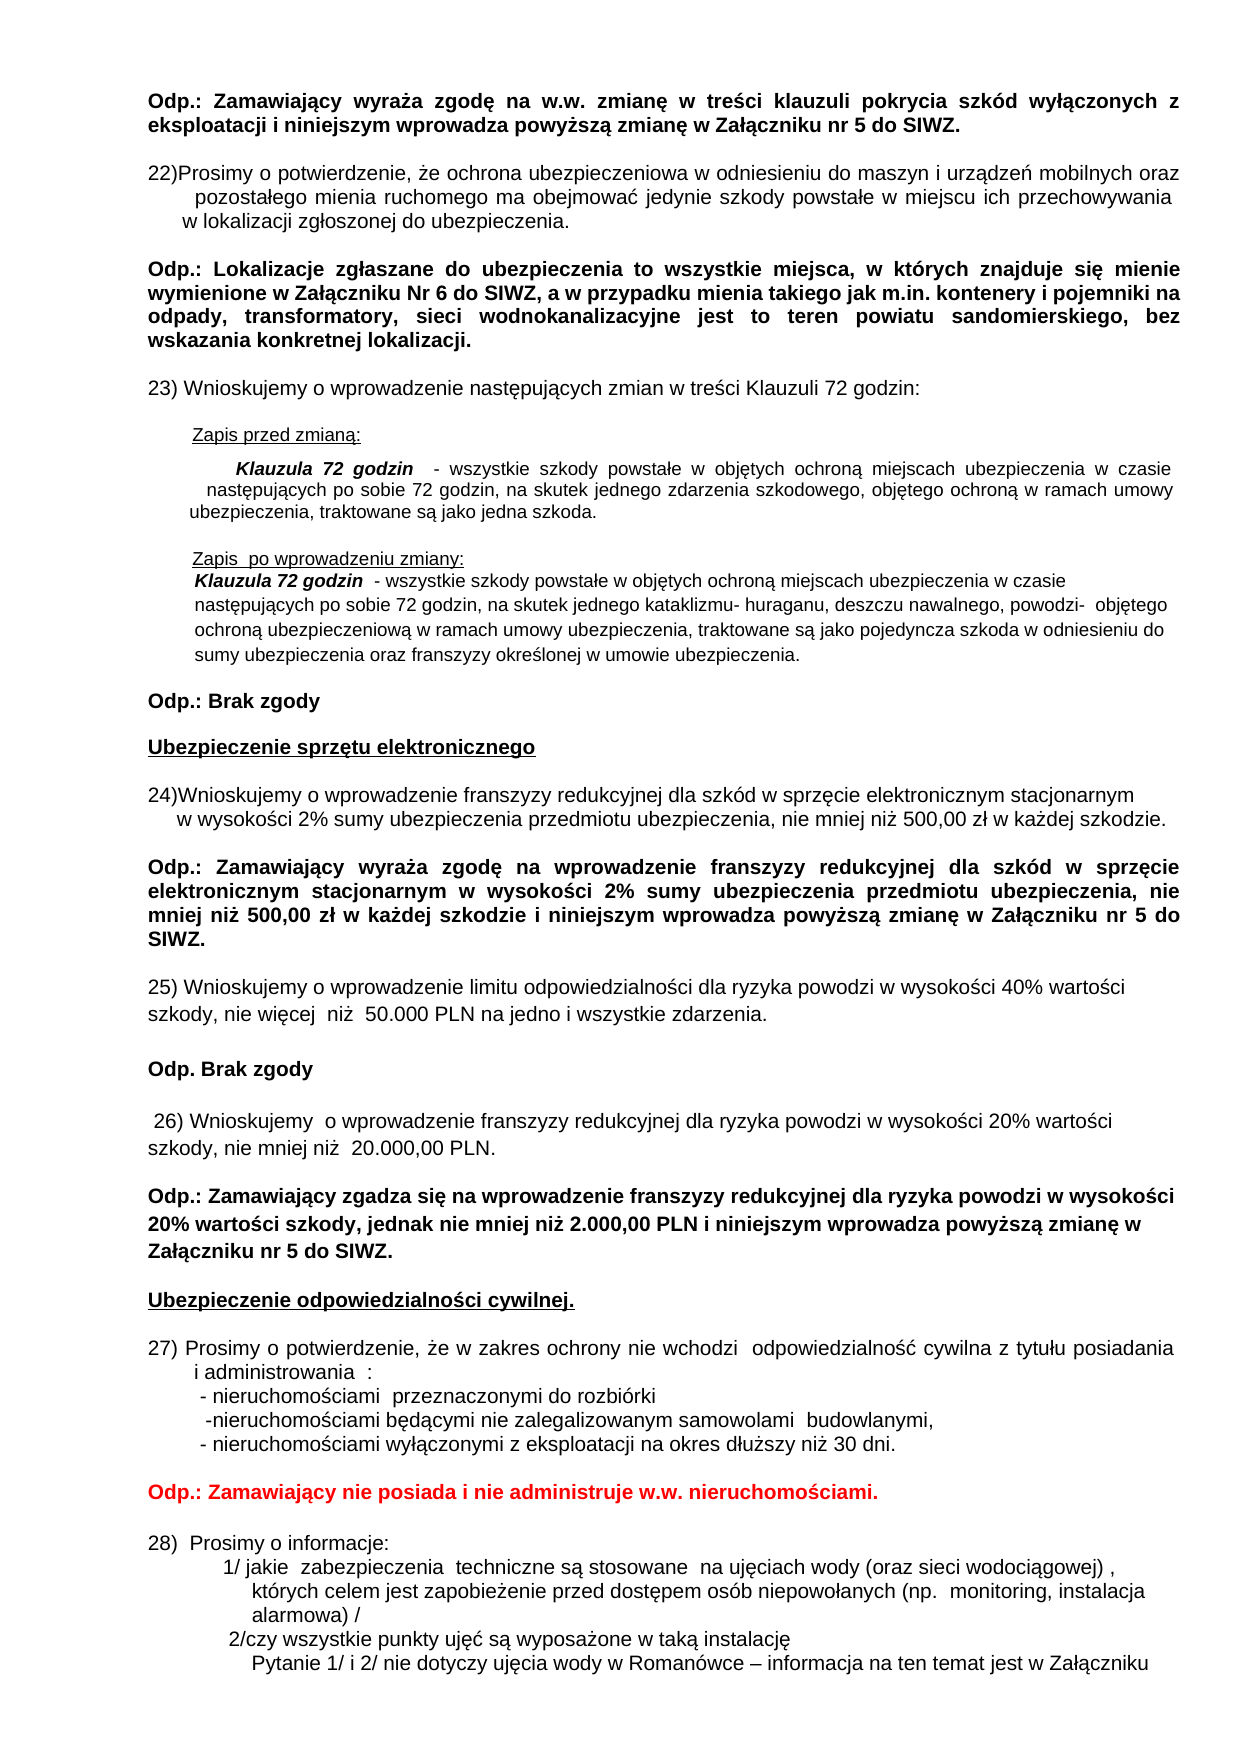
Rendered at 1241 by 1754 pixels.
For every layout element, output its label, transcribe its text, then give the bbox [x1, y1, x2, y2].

text 26) Wnioskujemy o wprowadzenie franszyzy redukcyjnej dla ryzyka powodzi w wysokości 20% wartości szkody, nie mniej niż 20.000,00 PLN. [148, 1108, 1181, 1160]
text Klauzula 72 godzin - wszystkie szkody powstałe w objętych ochroną miejscach ubezpieczenia w czasie następujących po sobie 72 godzin, na skutek jednego kataklizmu- huraganu, deszczu nawalnego, powodzi- objętego ochroną ubezpieczeniową w ramach umowy ubezpieczenia, traktowane są jako pojedyncza szkoda w odniesieniu do sumy ubezpieczenia oraz franszyzy określonej w umowie ubezpieczenia. [148, 569, 1181, 665]
text których celem jest zapobieżenie przed dostępem osób niepowołanych (np. monitoring, instalacja [223, 1579, 1181, 1603]
text Odp.: Zamawiający wyraża zgodę na wprowadzenie franszyzy redukcyjnej dla szkód w sprzęcie elektronicznym stacjonarnym w wysokości 2% sumy ubezpieczenia przedmiotu ubezpieczenia, nie mniej niż 500,00 zł w każdej szkodzie i niniejszym wprowadza powyższą zmianę w Załączniku nr 5 do SIWZ. [148, 855, 1181, 951]
text 22)Prosimy o potwierdzenie, że ochrona ubezpieczeniowa w odniesieniu do maszyn i urządzeń mobilnych oraz pozostałego mienia ruchomego ma obejmować jedynie szkody powstałe w miejscu ich przechowywania w lokalizacji zgłoszonej do ubezpieczenia. [148, 161, 1181, 232]
text Zapis przed zmianą: [192, 424, 1181, 446]
text - nieruchomościami wyłączonymi z eksploatacji na okres dłuższy niż 30 dni. [148, 1432, 1181, 1456]
text Ubezpieczenie sprzętu elektronicznego [148, 735, 1181, 759]
text 2/czy wszystkie punkty ujęć są wyposażone w taką instalację [148, 1627, 1181, 1651]
text Odp.: Zamawiający wyraża zgodę na w.w. zmianę w treści klauzuli pokrycia szkód wyłączonych z eksploatacji i niniejszym wprowadza powyższą zmianę w Załączniku nr 5 do SIWZ. [148, 89, 1181, 137]
text -nieruchomościami będącymi nie zalegalizowanym samowolami budowlanymi, [148, 1408, 1181, 1432]
text 1/ jakie zabezpieczenia techniczne są stosowane na ujęciach wody (oraz sieci wodociągowej) , [223, 1555, 1181, 1579]
text w wysokości 2% sumy ubezpieczenia przedmiotu ubezpieczenia, nie mniej niż 500,00 zł w każdej szkodzie. [148, 807, 1181, 831]
text Odp. Brak zgody [148, 1057, 1181, 1081]
list Odp.: Zamawiający nie posiada i nie administruje w.w. nieruchomościami. [148, 1480, 1181, 1504]
text 27) Prosimy o potwierdzenie, że w zakres ochrony nie wchodzi odpowiedzialność cywilna z tytułu posiadania i administrowania : [148, 1336, 1181, 1384]
text Odp.: Lokalizacje zgłaszane do ubezpieczenia to wszystkie miejsca, w których znajduje się mienie wymienione w Załączniku Nr 6 do SIWZ, a w przypadku mienia takiego jak m.in. kontenery i pojemniki na odpady, transformatory, sieci wodnokanalizacyjne jest to teren powiatu sandomierskiego, bez wskazania konkretnej lokalizacji. [148, 256, 1181, 352]
text 24)Wnioskujemy o wprowadzenie franszyzy redukcyjnej dla szkód w sprzęcie elektronicznym stacjonarnym [148, 783, 1181, 807]
text Pytanie 1/ i 2/ nie dotyczy ujęcia wody w Romanówce – informacja na ten temat jest w Załączniku [148, 1651, 1181, 1675]
text alarmowa) / [223, 1603, 1181, 1627]
text Odp.: Zamawiający zgadza się na wprowadzenie franszyzy redukcyjnej dla ryzyka powodzi w wysokości 20% wartości szkody, jednak nie mniej niż 2.000,00 PLN i niniejszym wprowadza powyższą zmianę w Załączniku nr 5 do SIWZ. [148, 1184, 1181, 1263]
text Klauzula 72 godzin - wszystkie szkody powstałe w objętych ochroną miejscach ubezpieczenia w czasie następujących po sobie 72 godzin, na skutek jednego zdarzenia szkodowego, objętego ochroną w ramach umowy ubezpieczenia, traktowane są jako jedna szkoda. [148, 457, 1181, 522]
text 28) Prosimy o informacje: [148, 1531, 1181, 1555]
text 23) Wnioskujemy o wprowadzenie następujących zmian w treści Klauzuli 72 godzin: [148, 376, 1181, 400]
text - nieruchomościami przeznaczonymi do rozbiórki [148, 1384, 1181, 1408]
text Odp.: Brak zgody [148, 689, 1181, 713]
text Zapis po wprowadzeniu zmiany: [192, 548, 1181, 569]
text Ubezpieczenie odpowiedzialności cywilnej. [148, 1288, 1181, 1312]
text 25) Wnioskujemy o wprowadzenie limitu odpowiedzialności dla ryzyka powodzi w wysokości 40% wartości szkody, nie więcej niż 50.000 PLN na jedno i wszystkie zdarzenia. [148, 974, 1181, 1026]
